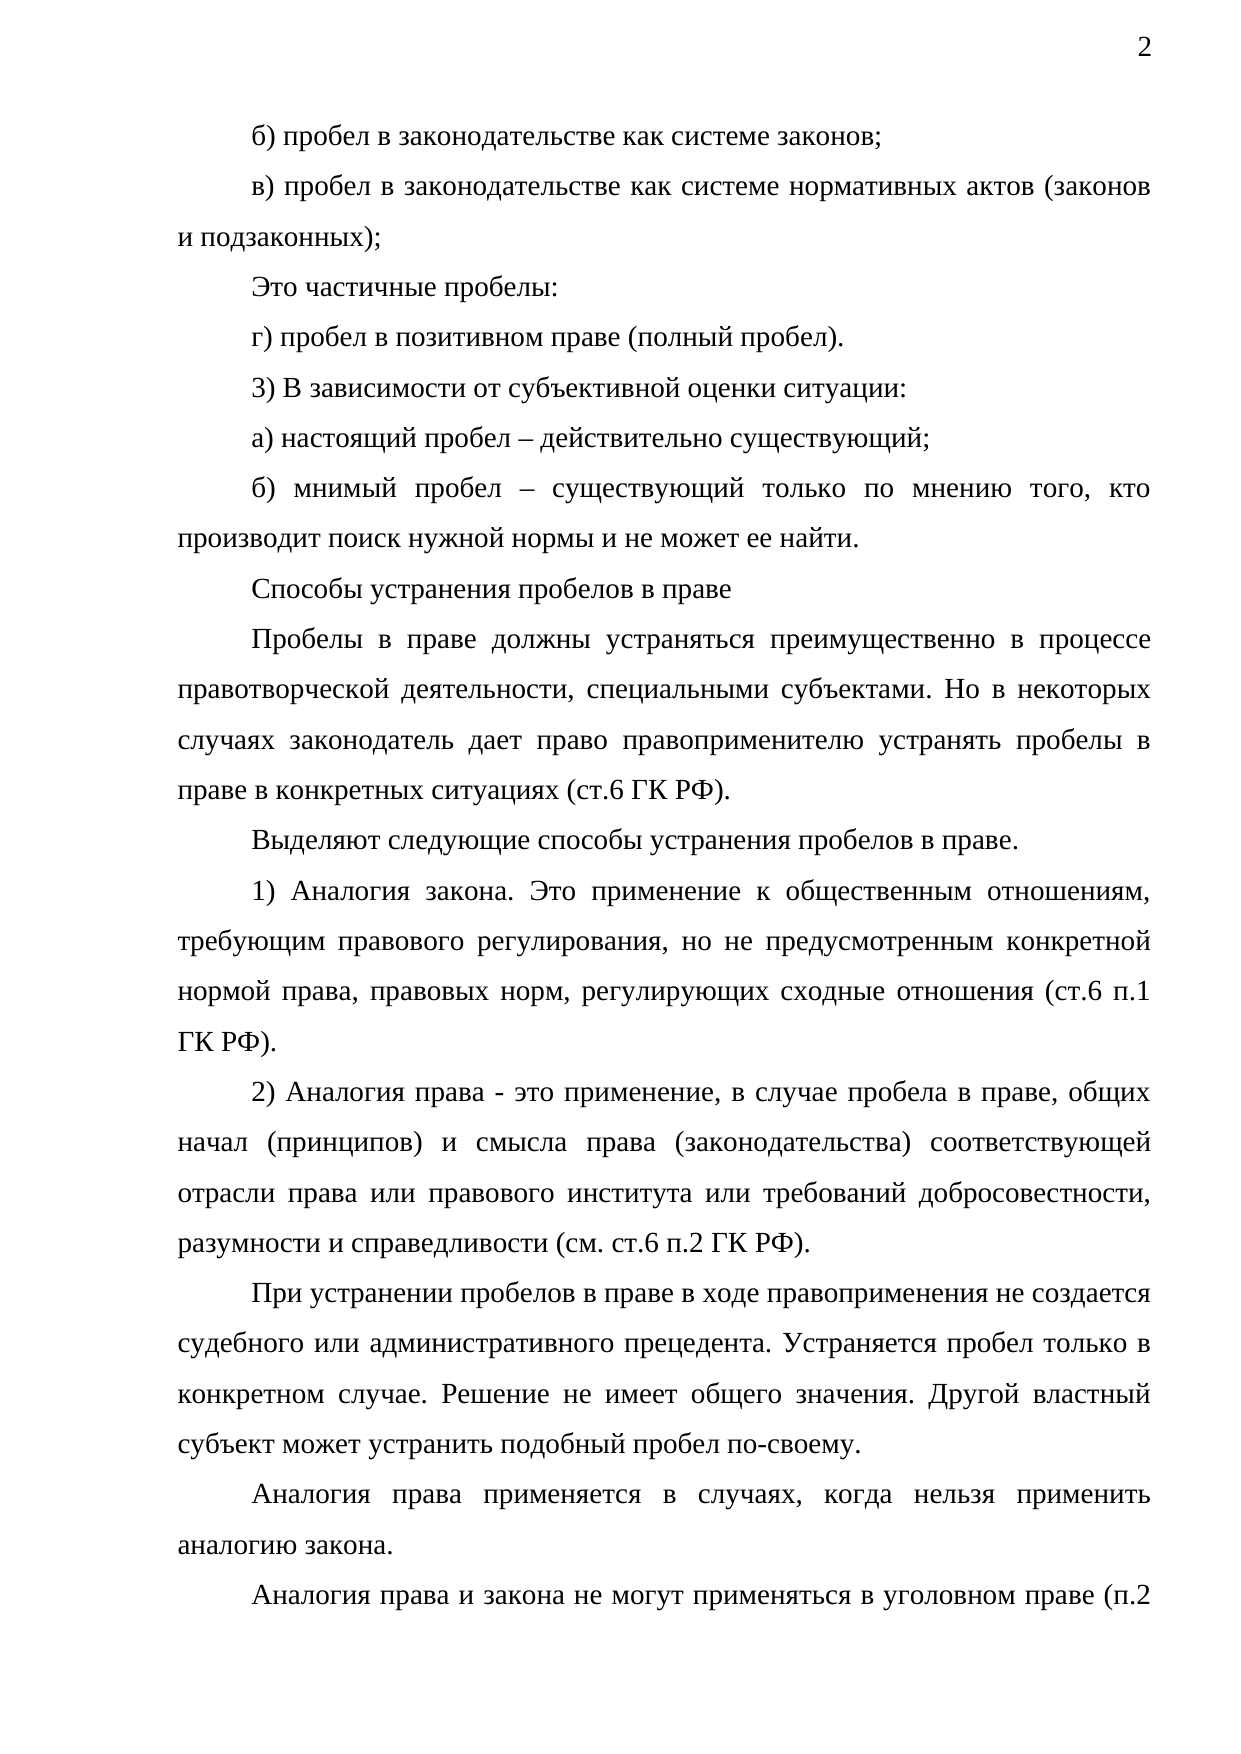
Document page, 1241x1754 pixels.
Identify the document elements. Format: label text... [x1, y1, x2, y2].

text 3) В зависимости от субъективной оценки ситуации: [177, 370, 1152, 403]
text При устранении пробелов в праве в ходе правоприменения не создается судебного или административного прецедента. Устраняется пробел только в конкретном случае. Решение не имеет общего значения. Другой властный субъект может устранить подобный пробел по-своему. [177, 1275, 1152, 1460]
text б) мнимый пробел – существующий только по мнению того, кто производит поиск нужной нормы и не может ее найти. [177, 470, 1152, 554]
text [177, 1577, 1152, 1611]
text а) настоящий пробел – действительно существующий; [177, 420, 1152, 453]
text 1) Аналогия закона. Это применение к общественным отношениям, требующим правового регулирования, но не предусмотренным конкретной нормой права, правовых норм, регулирующих сходные отношения (ст.6 п.1 ГК РФ). [177, 873, 1152, 1057]
text Пробелы в праве должны устраняться преимущественно в процессе правотворческой деятельности, специальными субъектами. Но в некоторых случаях законодатель дает право правоприменителю устранять пробелы в праве в конкретных ситуациях (ст.6 ГК РФ). [177, 621, 1152, 806]
text 2) Аналогия права - это применение, в случае пробела в праве, общих начал (принципов) и смысла права (законодательства) соответствующей отрасли права или правового института или требований добросовестности, разумности и справедливости (см. ст.6 п.2 ГК РФ). [177, 1074, 1152, 1258]
text г) пробел в позитивном праве (полный пробел). [177, 319, 1152, 353]
text в) пробел в законодательстве как системе нормативных актов (законов и подзаконных); [177, 168, 1152, 252]
text б) пробел в законодательстве как системе законов; [177, 118, 1152, 152]
text Выделяют следующие способы устранения пробелов в праве. [177, 822, 1152, 856]
text Аналогия права применяется в случаях, когда нельзя применить аналогию закона. [177, 1477, 1152, 1560]
text Способы устранения пробелов в праве [177, 571, 1152, 604]
text Это частичные пробелы: [177, 269, 1152, 303]
